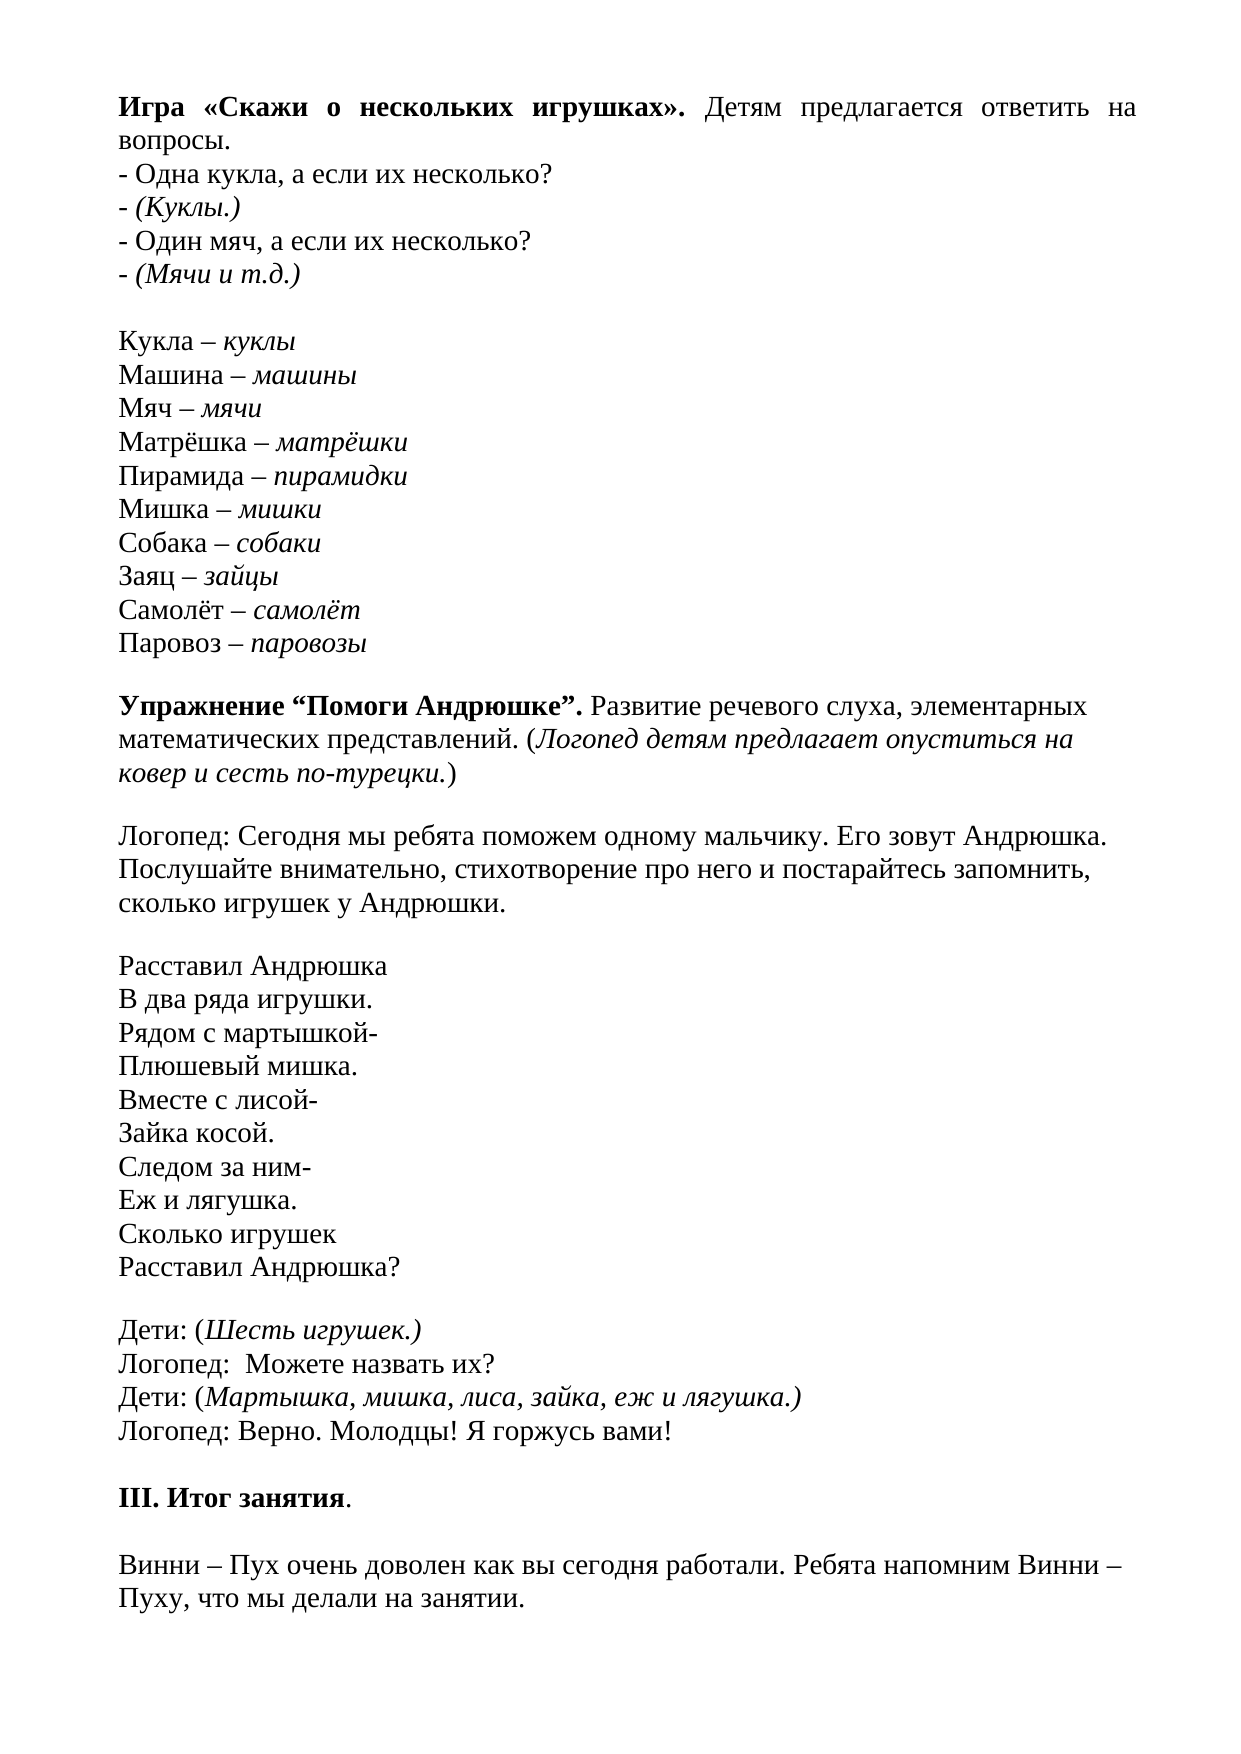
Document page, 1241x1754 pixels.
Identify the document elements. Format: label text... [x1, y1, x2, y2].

text Машина – машины [118, 357, 1137, 391]
text Мяч – мячи [118, 391, 1137, 424]
text Упражнение “Помоги Андрюшке”. Развитие речевого слуха, элементарных математических представлений. (Логопед детям предлагает опуститься на ковер и сесть по-турецки.) [118, 688, 1137, 789]
text Паровоз – паровозы [118, 625, 1137, 659]
text Логопед: Можете назвать их? [118, 1346, 1137, 1379]
text - (Мячи и т.д.) [118, 256, 1137, 290]
text Винни – Пух очень доволен как вы сегодня работали. Ребята напомним Винни – Пуху, что мы делали на занятии. [118, 1547, 1137, 1614]
text Самолёт – самолёт [118, 592, 1137, 625]
text Пирамида – пирамидки [118, 458, 1137, 491]
text Расставил Андрюшка В два ряда игрушки. Рядом с мартышкой- Плюшевый мишка. Вместе с лисой- Зайка косой. Следом за ним- Еж и лягушка. Сколько игрушек Расставил Андрюшка? [118, 948, 1137, 1283]
text Игра «Скажи о нескольких игрушках». Детям предлагается ответить на вопросы. [118, 89, 1137, 156]
text Логопед: Верно. Молодцы! Я горжусь вами! [118, 1413, 1137, 1446]
text Заяц – зайцы [118, 558, 1137, 592]
text Логопед: Сегодня мы ребята поможем одному мальчику. Его зовут Андрюшка. Послушайте внимательно, стихотворение про него и постарайтесь запомнить, сколько игрушек у Андрюшки. [118, 818, 1137, 918]
text - Одна кукла, а если их несколько? [118, 156, 1137, 189]
text - Один мяч, а если их несколько? [118, 223, 1137, 256]
text Кукла – куклы [118, 323, 1137, 357]
text Дети: (Мартышка, мишка, лиса, зайка, еж и лягушка.) [118, 1379, 1137, 1413]
text Мишка – мишки [118, 491, 1137, 525]
text - (Куклы.) [118, 189, 1137, 223]
text Собака – собаки [118, 525, 1137, 558]
text Матрёшка – матрёшки [118, 424, 1137, 458]
text III. Итог занятия. [118, 1480, 1137, 1513]
text Дети: (Шесть игрушек.) [118, 1312, 1137, 1346]
